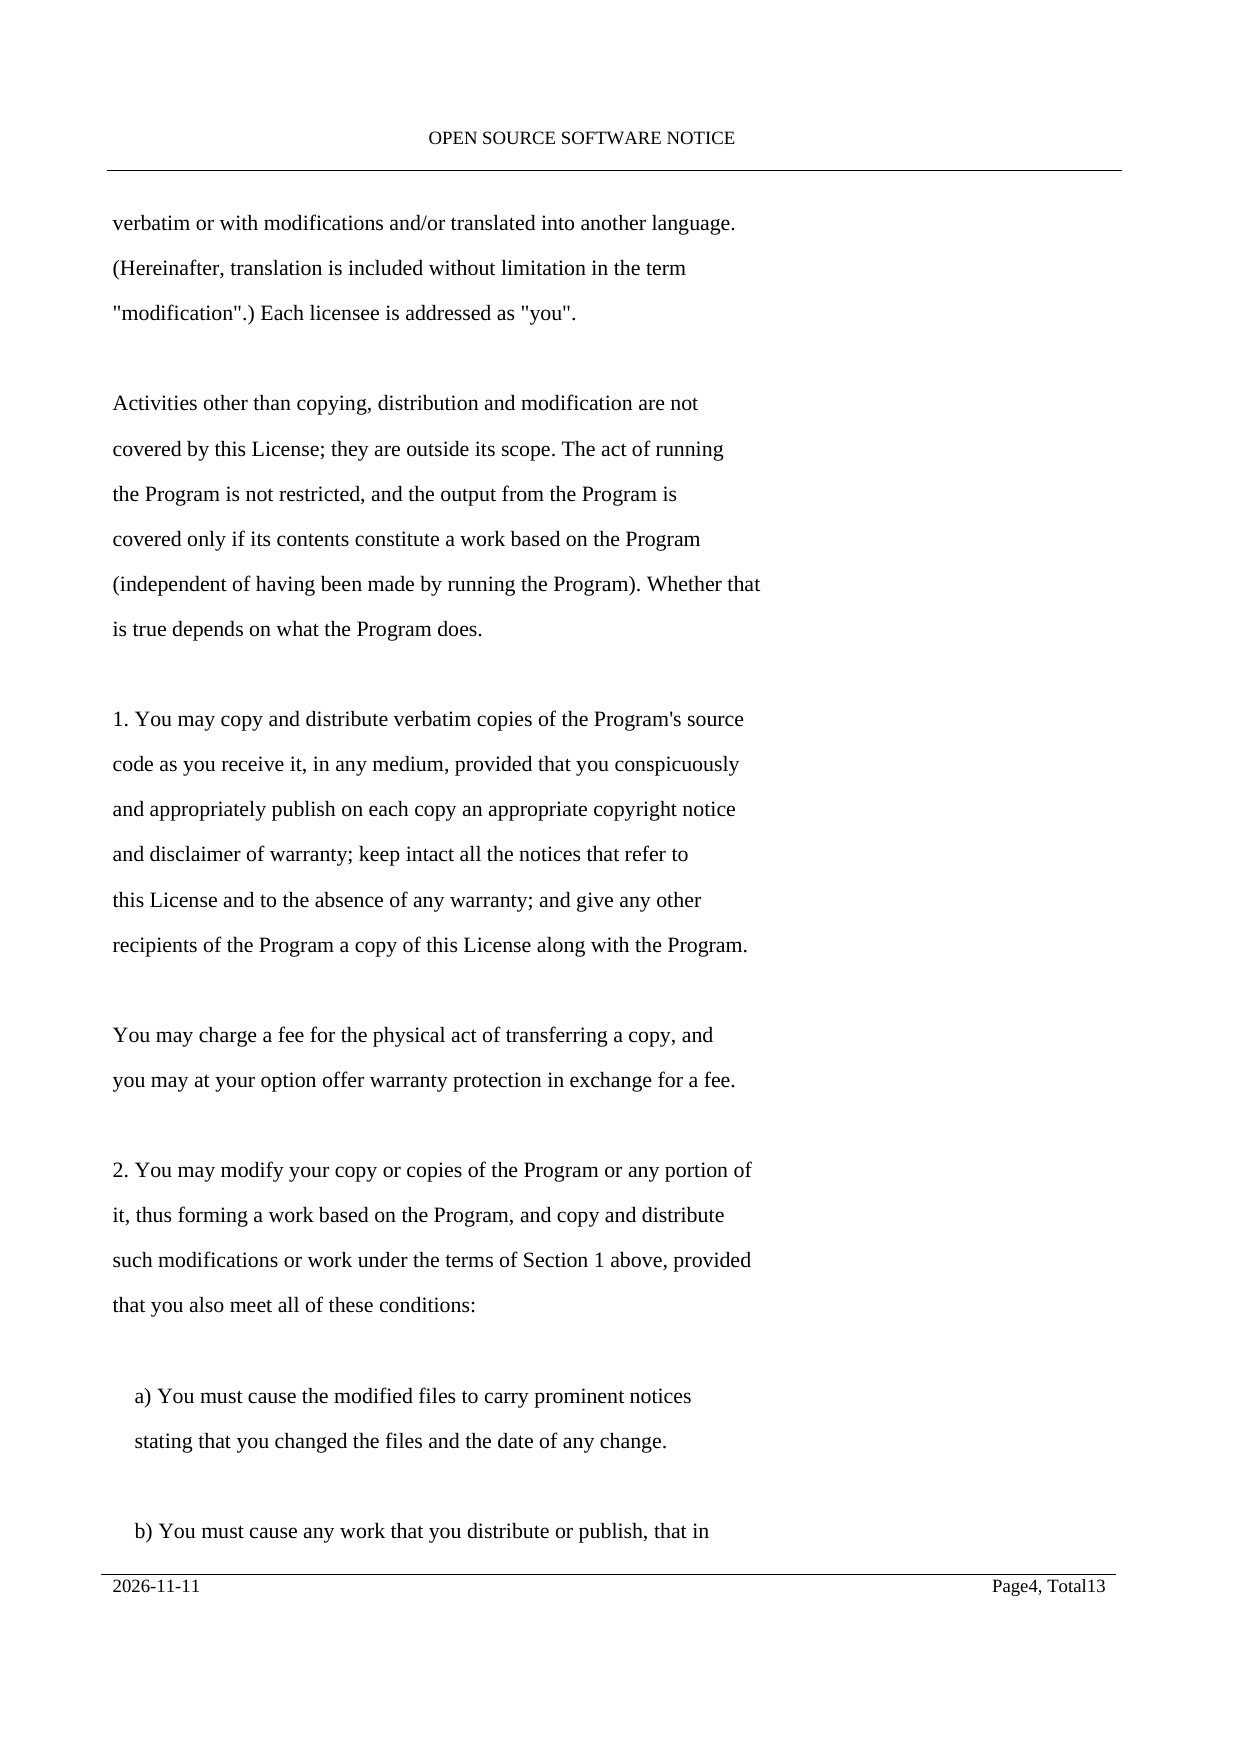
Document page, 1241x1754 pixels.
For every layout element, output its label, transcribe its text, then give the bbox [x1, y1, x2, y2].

text and disclaimer of warranty; keep intact all the notices that refer to [112, 838, 1128, 870]
text it, thus forming a work based on the Program, and copy and distribute [112, 1199, 1128, 1231]
text stating that you changed the files and the date of any change. [112, 1424, 1128, 1457]
text a) You must cause the modified files to carry prominent notices [112, 1379, 1128, 1412]
text 2. You may modify your copy or copies of the Program or any portion of [112, 1153, 1128, 1186]
text Activities other than copying, distribution and modification are not [112, 387, 1128, 419]
text and appropriately publish on each copy an appropriate copyright notice [112, 793, 1128, 825]
text "modification".) Each licensee is addressed as "you". [112, 297, 1128, 329]
text covered only if its contents constitute a work based on the Program [112, 522, 1128, 554]
text (independent of having been made by running the Program). Whether that [112, 567, 1128, 600]
text the Program is not restricted, and the output from the Program is [112, 477, 1128, 509]
text b) You must cause any work that you distribute or publish, that in [112, 1514, 1128, 1547]
text 1. You may copy and distribute verbatim copies of the Program's source [112, 702, 1128, 735]
text such modifications or work under the terms of Section 1 above, provided [112, 1244, 1128, 1276]
text you may at your option offer warranty protection in exchange for a fee. [112, 1063, 1128, 1096]
text is true depends on what the Program does. [112, 612, 1128, 645]
text recipients of the Program a copy of this License along with the Program. [112, 928, 1128, 961]
text that you also meet all of these conditions: [112, 1289, 1128, 1321]
text covered by this License; they are outside its scope. The act of running [112, 432, 1128, 464]
text this License and to the absence of any warranty; and give any other [112, 883, 1128, 915]
text verbatim or with modifications and/or translated into another language. [112, 206, 1128, 239]
text (Hereinafter, translation is included without limitation in the term [112, 251, 1128, 284]
text You may charge a fee for the physical act of transferring a copy, and [112, 1018, 1128, 1051]
text code as you receive it, in any medium, provided that you conspicuously [112, 748, 1128, 780]
